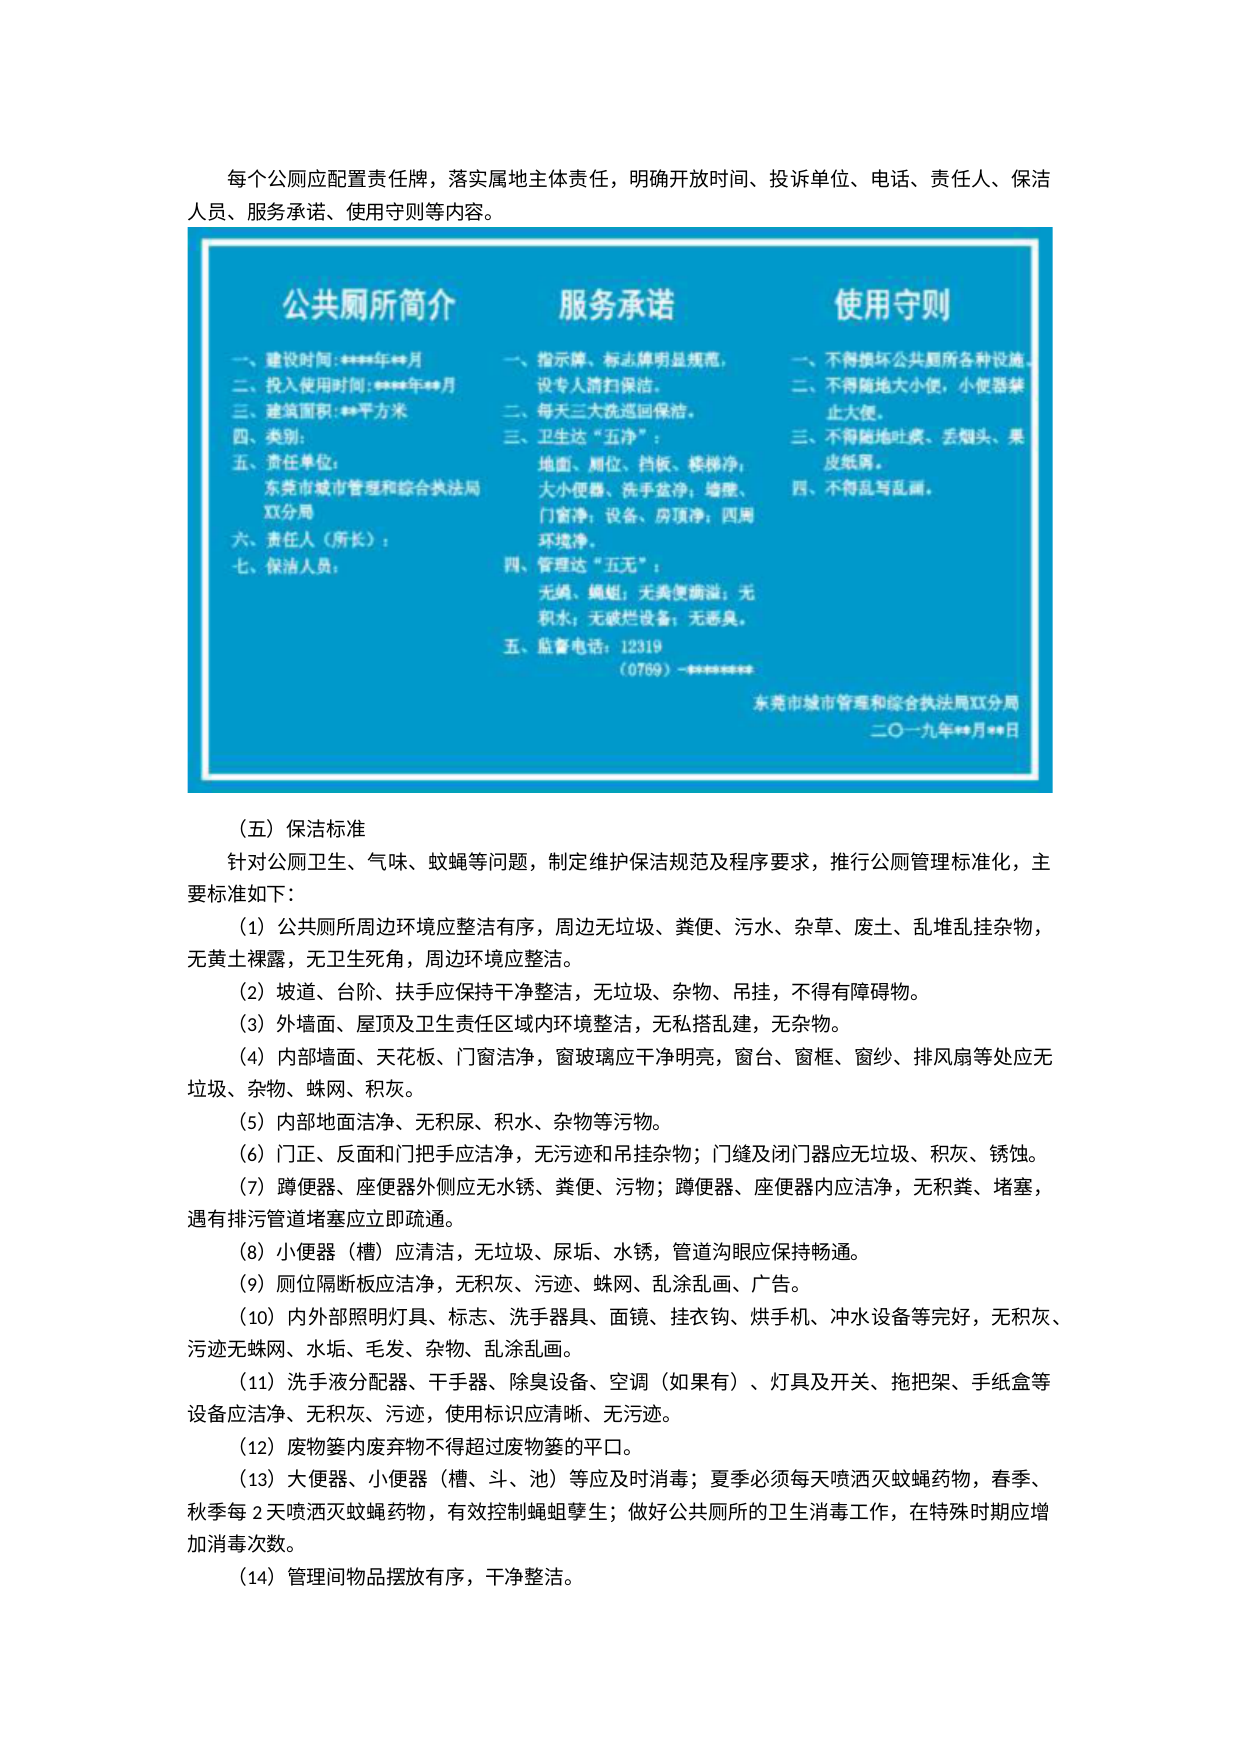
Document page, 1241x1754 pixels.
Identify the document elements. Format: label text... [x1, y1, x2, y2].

text （12）废物篓内废弃物不得超过废物篓的平口。 [187, 1429, 1053, 1462]
text （11）洗手液分配器、干手器、除臭设备、空调（如果有）、灯具及开关、拖把架、手纸盒等设备应洁净、无积灰、污迹，使用标识应清晰、无污迹。 [187, 1364, 1053, 1429]
text （9）厕位隔断板应洁净，无积灰、污迹、蛛网、乱涂乱画、广告。 [187, 1267, 1053, 1299]
text （13）大便器、小便器（槽、斗、池）等应及时消毒；夏季必须每天喷洒灭蚊蝇药物，春季、秋季每2天喷洒灭蚊蝇药物，有效控制蝇蛆孽生；做好公共厕所的卫生消毒工作，在特殊时期应增加消毒次数。 [187, 1462, 1053, 1559]
text 每个公厕应配置责任牌，落实属地主体责任，明确开放时间、投诉单位、电话、责任人、保洁人员、服务承诺、使用守则等内容。 [187, 162, 1053, 227]
text （8）小便器（槽）应清洁，无垃圾、尿垢、水锈，管道沟眼应保持畅通。 [187, 1234, 1053, 1267]
text （6）门正、反面和门把手应洁净，无污迹和吊挂杂物；门缝及闭门器应无垃圾、积灰、锈蚀。 [187, 1137, 1053, 1169]
text 针对公厕卫生、气味、蚊蝇等问题，制定维护保洁规范及程序要求，推行公厕管理标准化，主要标准如下： [187, 844, 1053, 909]
text （7）蹲便器、座便器外侧应无水锈、粪便、污物；蹲便器、座便器内应洁净，无积粪、堵塞，遇有排污管道堵塞应立即疏通。 [187, 1169, 1053, 1234]
text （14）管理间物品摆放有序，干净整洁。 [187, 1559, 1053, 1592]
text （3）外墙面、屋顶及卫生责任区域内环境整洁，无私搭乱建，无杂物。 [187, 1007, 1053, 1039]
text （10）内外部照明灯具、标志、洗手器具、面镜、挂衣钩、烘手机、冲水设备等完好，无积灰、污迹无蛛网、水垢、毛发、杂物、乱涂乱画。 [187, 1299, 1053, 1364]
picture [199, 235, 1039, 783]
text （五）保洁标准 [187, 812, 1053, 844]
text （2）坡道、台阶、扶手应保持干净整洁，无垃圾、杂物、吊挂，不得有障碍物。 [187, 974, 1053, 1007]
text （1）公共厕所周边环境应整洁有序，周边无垃圾、粪便、污水、杂草、废土、乱堆乱挂杂物，无黄土裸露，无卫生死角，周边环境应整洁。 [187, 909, 1053, 974]
text （5）内部地面洁净、无积尿、积水、杂物等污物。 [187, 1104, 1053, 1137]
text （4）内部墙面、天花板、门窗洁净，窗玻璃应干净明亮，窗台、窗框、窗纱、排风扇等处应无垃圾、杂物、蛛网、积灰。 [187, 1039, 1053, 1104]
